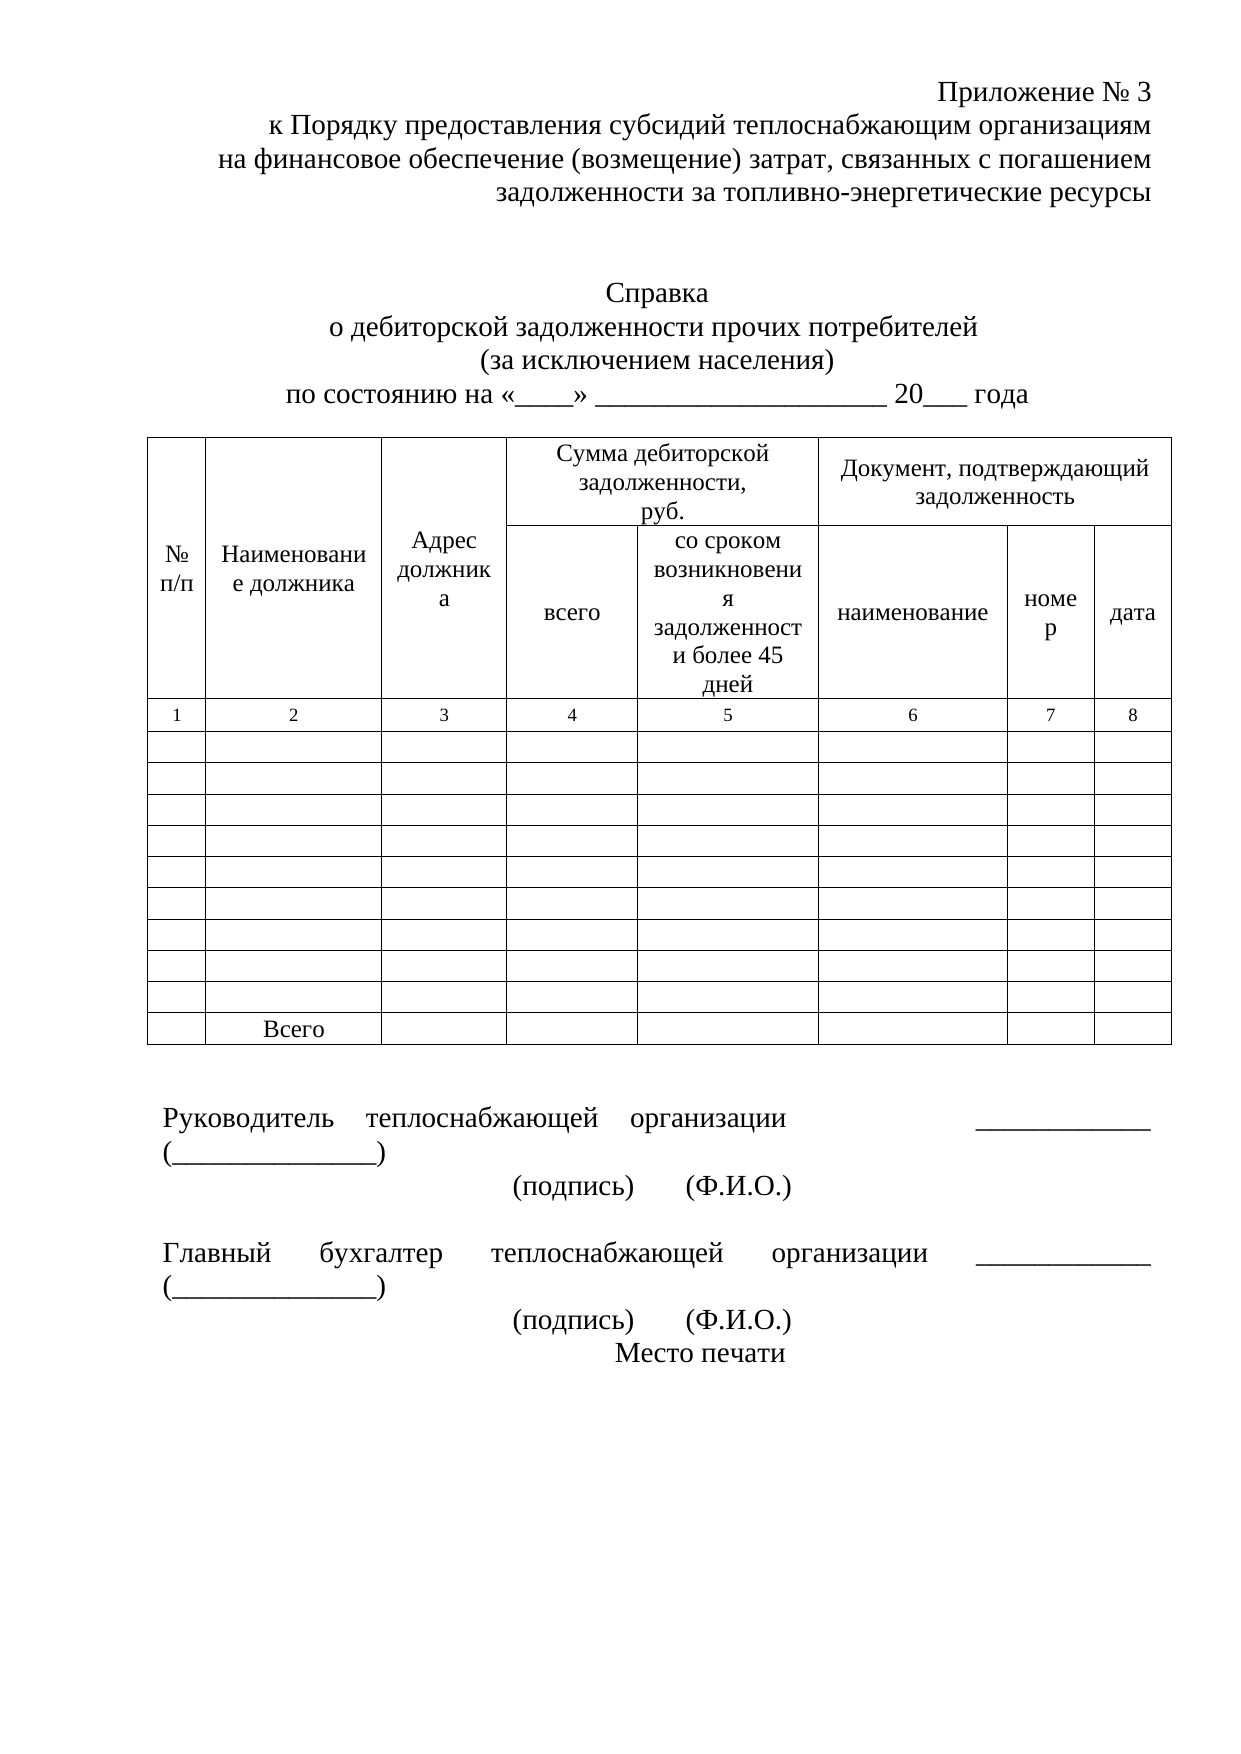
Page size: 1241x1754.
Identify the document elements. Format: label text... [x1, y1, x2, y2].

table_cell [638, 982, 818, 1012]
table_cell [1008, 763, 1094, 793]
table_cell [819, 951, 1007, 981]
text Руководитель теплоснабжающей организации ____________ (______________) [162, 1101, 1152, 1168]
table_cell наименование [819, 526, 1007, 698]
table_cell [638, 826, 818, 856]
table_cell Всего [206, 1013, 381, 1043]
table_cell [206, 920, 381, 950]
table_cell [819, 795, 1007, 825]
table_cell [382, 857, 506, 887]
table_cell [1095, 857, 1171, 887]
table_cell [148, 920, 205, 950]
table_cell [206, 951, 381, 981]
table_cell [638, 920, 818, 950]
table_cell [1095, 888, 1171, 918]
table_cell 1 [148, 699, 205, 731]
table_cell [1008, 732, 1094, 762]
table_cell всего [507, 526, 637, 698]
table_cell [819, 857, 1007, 887]
table_cell [148, 826, 205, 856]
table_cell [1008, 920, 1094, 950]
table_cell [382, 920, 506, 950]
table_cell [148, 857, 205, 887]
table_cell [507, 982, 637, 1012]
table_cell [507, 763, 637, 793]
text о дебиторской задолженности прочих потребителей (за исключением населения) [162, 309, 1152, 376]
table_cell [507, 1013, 637, 1043]
table_cell [638, 795, 818, 825]
table_cell со сроком возникновения задолженности более 45 дней [638, 526, 818, 698]
table_cell [1095, 982, 1171, 1012]
text Справка [162, 275, 1152, 309]
table_cell [1095, 920, 1171, 950]
text (подпись) (Ф.И.О.) [162, 1302, 1152, 1335]
table_cell [1008, 826, 1094, 856]
table_cell [819, 826, 1007, 856]
table_cell [206, 982, 381, 1012]
table_cell [206, 732, 381, 762]
table_cell [382, 1013, 506, 1043]
text к Порядку предоставления субсидий теплоснабжающим организациям [162, 107, 1152, 141]
text Главный бухгалтер теплоснабжающей организации ____________ (______________) [162, 1235, 1152, 1302]
text по состоянию на «____» ____________________ 20___ года [162, 376, 1152, 409]
table_cell [819, 982, 1007, 1012]
table_cell 5 [638, 699, 818, 731]
table_cell [507, 920, 637, 950]
table_cell [206, 857, 381, 887]
table_header Адрес должника [382, 438, 506, 698]
table_cell [638, 1013, 818, 1043]
table_cell [206, 795, 381, 825]
table_cell [148, 732, 205, 762]
table_cell [819, 763, 1007, 793]
table_cell [382, 763, 506, 793]
table_cell [638, 888, 818, 918]
table_cell [1008, 888, 1094, 918]
table_cell [382, 888, 506, 918]
table_cell [638, 732, 818, 762]
table_cell [638, 857, 818, 887]
table_header Наименование должника [206, 438, 381, 698]
table_cell [382, 795, 506, 825]
table_header Документ, подтверждающий задолженность [819, 438, 1171, 524]
text (подпись) (Ф.И.О.) [162, 1168, 1152, 1201]
table_cell [507, 732, 637, 762]
table_cell [507, 826, 637, 856]
table_cell [1008, 951, 1094, 981]
table_cell [507, 795, 637, 825]
table_cell [819, 888, 1007, 918]
table_cell [148, 795, 205, 825]
table_cell [1095, 951, 1171, 981]
table_cell [382, 951, 506, 981]
table_cell [382, 826, 506, 856]
text Место печати [162, 1335, 1152, 1369]
table_cell 4 [507, 699, 637, 731]
table_cell [206, 826, 381, 856]
table_cell [148, 763, 205, 793]
table_cell 2 [206, 699, 381, 731]
table_cell 7 [1008, 699, 1094, 731]
table_cell 6 [819, 699, 1007, 731]
table_cell [507, 888, 637, 918]
table_cell [1095, 826, 1171, 856]
table_cell [1008, 857, 1094, 887]
table_cell [1095, 732, 1171, 762]
table_cell [638, 951, 818, 981]
table_cell [206, 763, 381, 793]
table_cell [1095, 795, 1171, 825]
table_cell [507, 857, 637, 887]
table_cell [507, 951, 637, 981]
text Приложение № 3 [162, 74, 1152, 107]
table_cell [382, 982, 506, 1012]
table_cell [1095, 763, 1171, 793]
text на финансовое обеспечение (возмещение) затрат, связанных с погашением задолженности за топливно-энергетические ресурсы [162, 141, 1152, 208]
table_cell [148, 951, 205, 981]
table_cell [819, 920, 1007, 950]
table_header Сумма дебиторской задолженности, руб. [507, 438, 818, 524]
table_cell [819, 732, 1007, 762]
table_cell [1095, 1013, 1171, 1043]
table_cell [148, 888, 205, 918]
table_cell [206, 888, 381, 918]
table_cell [148, 1013, 205, 1043]
table_cell [382, 732, 506, 762]
table_cell [1008, 795, 1094, 825]
table_cell номер [1008, 526, 1094, 698]
table_cell 8 [1095, 699, 1171, 731]
table_cell 3 [382, 699, 506, 731]
table_header № п/п [148, 438, 205, 698]
table_cell [1008, 982, 1094, 1012]
table_cell дата [1095, 526, 1171, 698]
table_cell [148, 982, 205, 1012]
table_cell [1008, 1013, 1094, 1043]
table_cell [638, 763, 818, 793]
table_cell [819, 1013, 1007, 1043]
